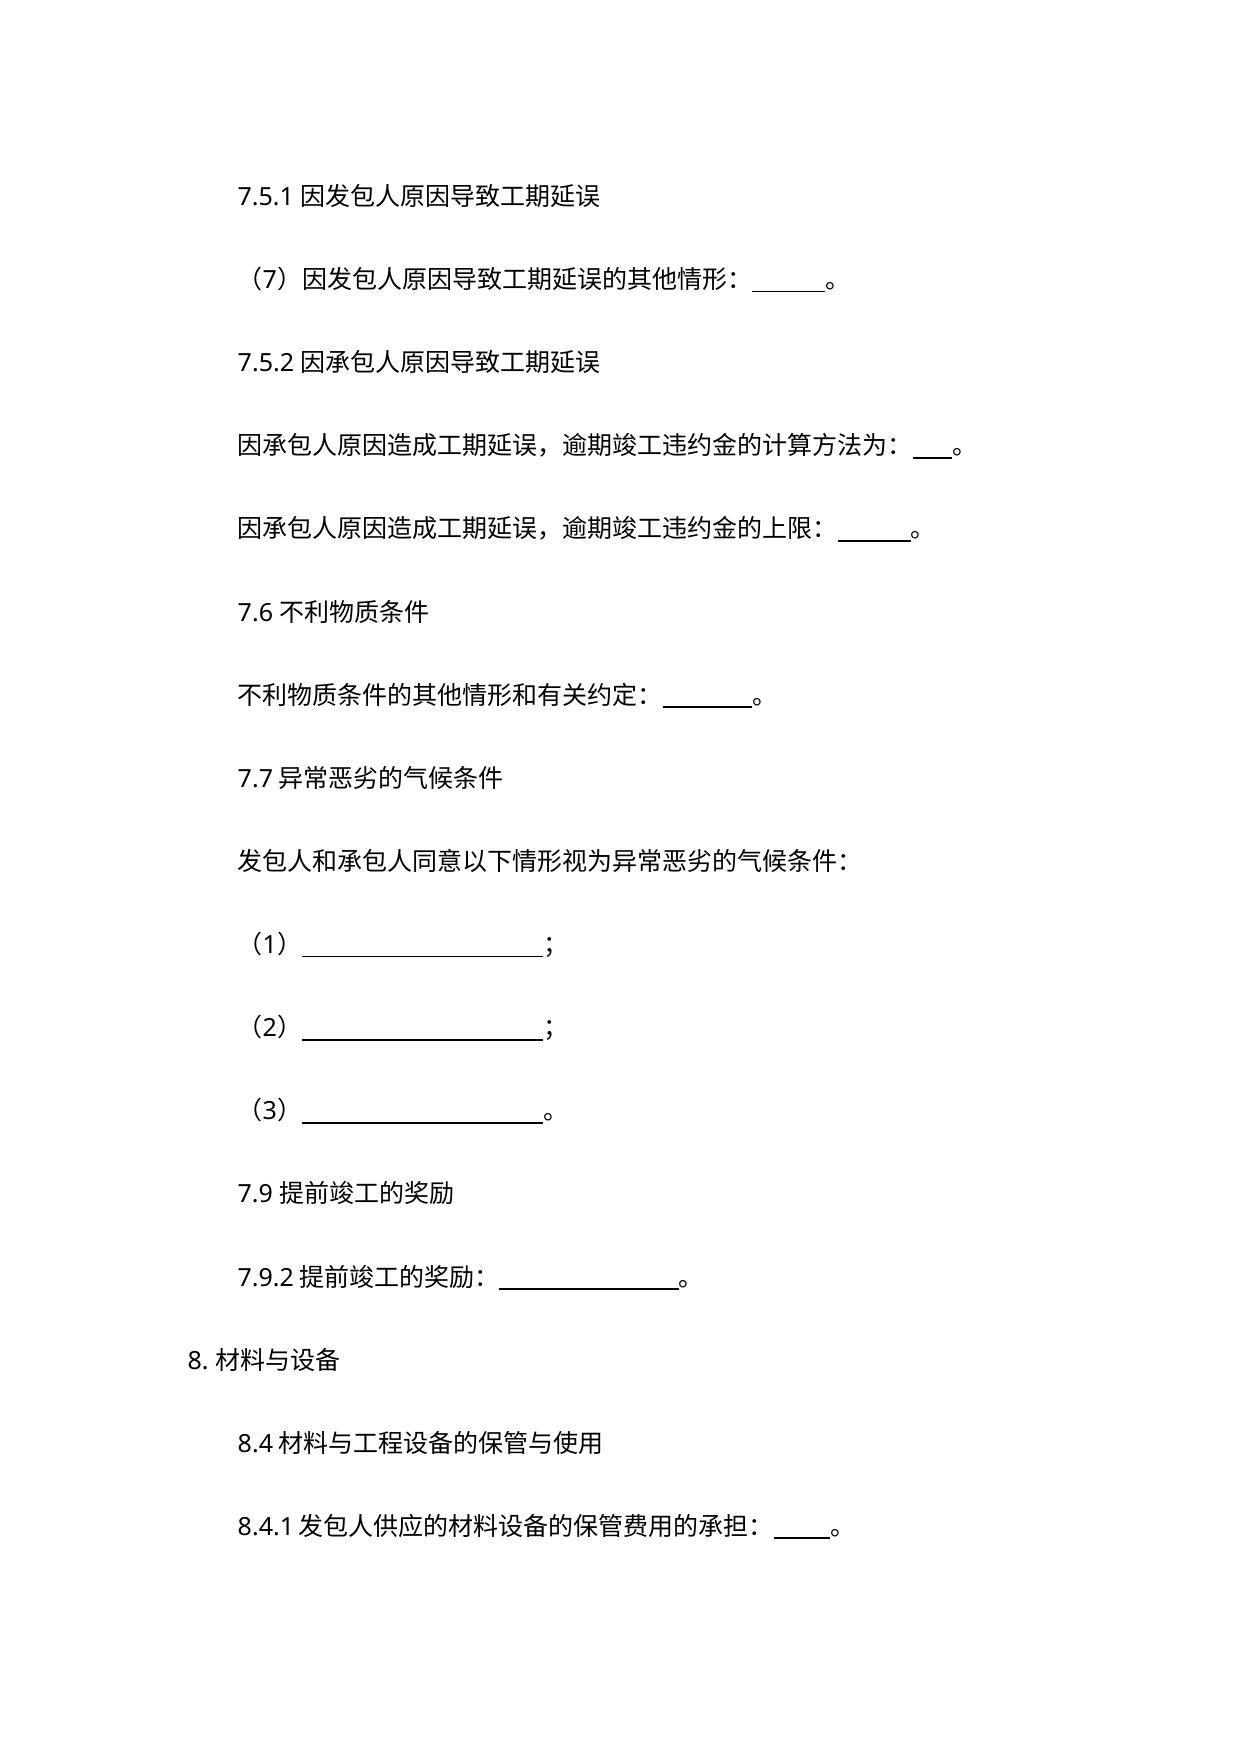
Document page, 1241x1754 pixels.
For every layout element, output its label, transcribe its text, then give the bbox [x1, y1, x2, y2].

text 7.5.1 因发包人原因导致工期延误 [187, 162, 1053, 227]
text 8.4材料与工程设备的保管与使用 [187, 1409, 1053, 1474]
text 因承包人原因造成工期延误，逾期竣工违约金的计算方法为： 。 [187, 411, 1053, 476]
text 8.4.1发包人供应的材料设备的保管费用的承担： 。 [187, 1492, 1053, 1557]
text 不利物质条件的其他情形和有关约定： 。 [187, 661, 1053, 726]
text 8. 材料与设备 [187, 1326, 1053, 1391]
text （7）因发包人原因导致工期延误的其他情形： 。 [187, 245, 1053, 310]
text （3） 。 [187, 1076, 1053, 1141]
text 7.9 提前竣工的奖励 [187, 1159, 1053, 1224]
text （1） ； [187, 910, 1053, 975]
text 7.9.2提前竣工的奖励： 。 [187, 1243, 1053, 1308]
text 发包人和承包人同意以下情形视为异常恶劣的气候条件： [187, 827, 1053, 892]
text 7.6 不利物质条件 [187, 578, 1053, 643]
text 7.5.2 因承包人原因导致工期延误 [187, 328, 1053, 393]
text 7.7异常恶劣的气候条件 [187, 744, 1053, 809]
text （2） ； [187, 993, 1053, 1058]
text 因承包人原因造成工期延误，逾期竣工违约金的上限： 。 [187, 494, 1053, 559]
